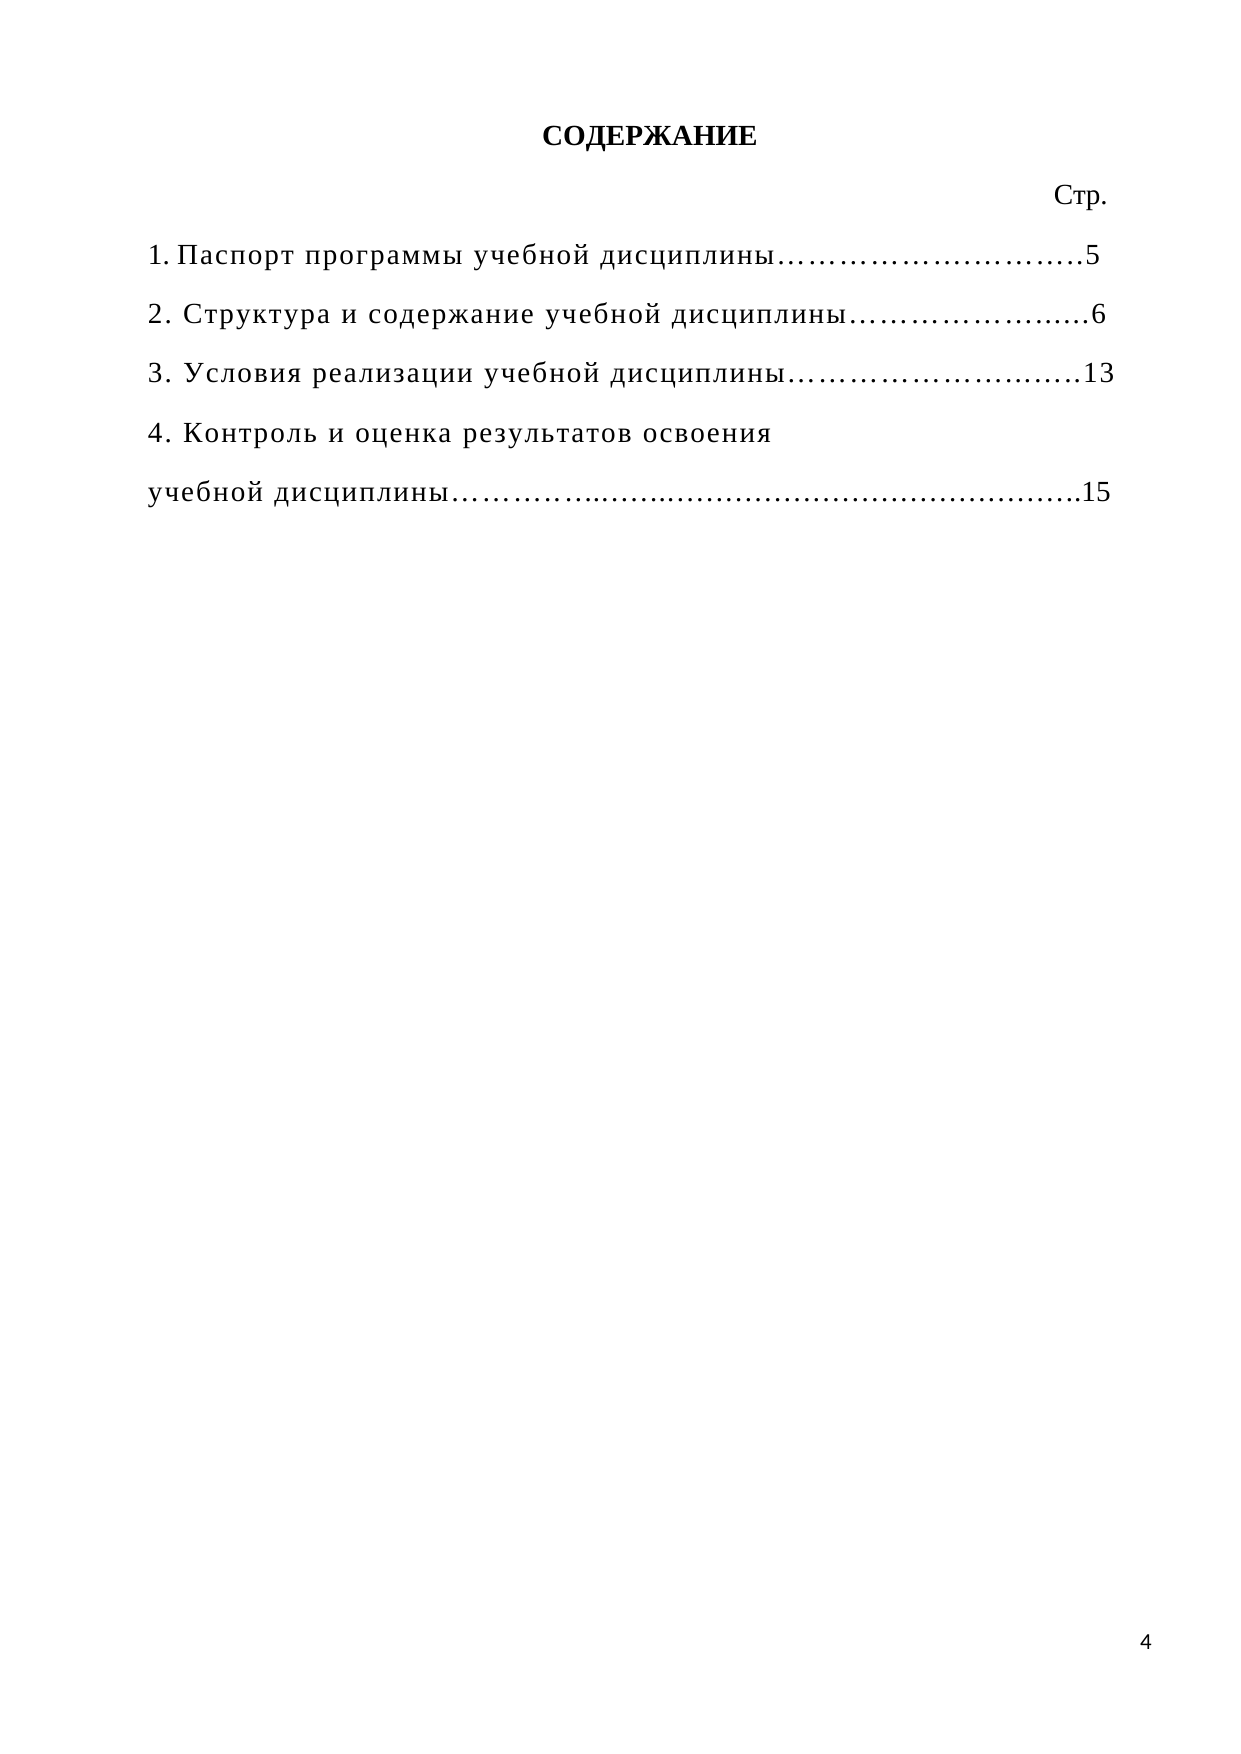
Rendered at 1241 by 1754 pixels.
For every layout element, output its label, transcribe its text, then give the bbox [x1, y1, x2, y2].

text СОДЕРЖАНИЕ [148, 118, 1152, 152]
text учебной дисциплины………..….…….…………………………………….15 [148, 474, 1152, 508]
text 2. Структура и содержание учебной дисциплины………………......6 [148, 296, 1152, 330]
text 1. Паспорт программы учебной дисциплины……………….………..5 [148, 237, 1152, 270]
text 3. Условия реализации учебной дисциплины…………………...…..13 [148, 356, 1152, 389]
text 4. Контроль и оценка результатов освоения [148, 415, 1152, 448]
text Стр. [148, 177, 1107, 211]
